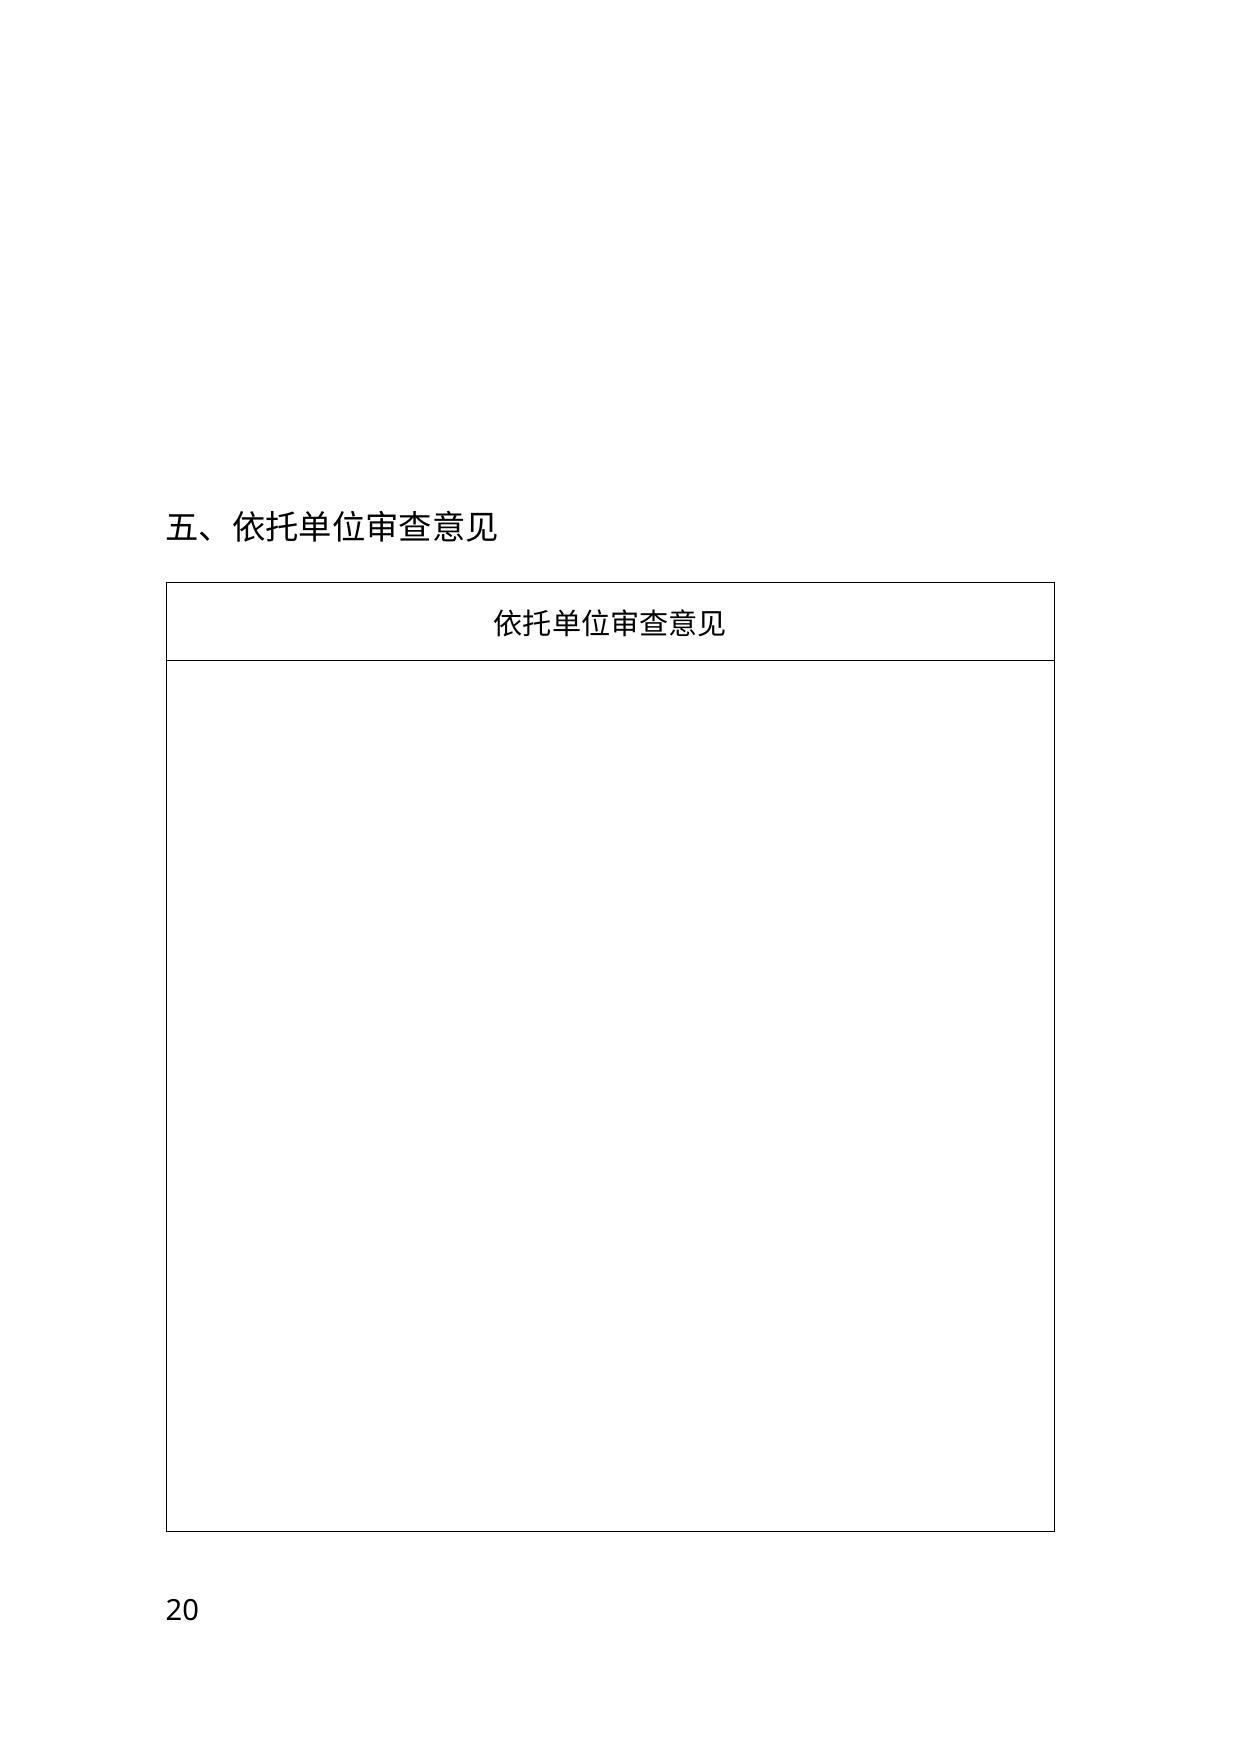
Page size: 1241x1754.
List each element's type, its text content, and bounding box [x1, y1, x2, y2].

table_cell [167, 661, 1054, 1531]
text 五、依托单位审查意见 [165, 493, 1087, 558]
table_header 依托单位审查意见 [167, 583, 1054, 660]
